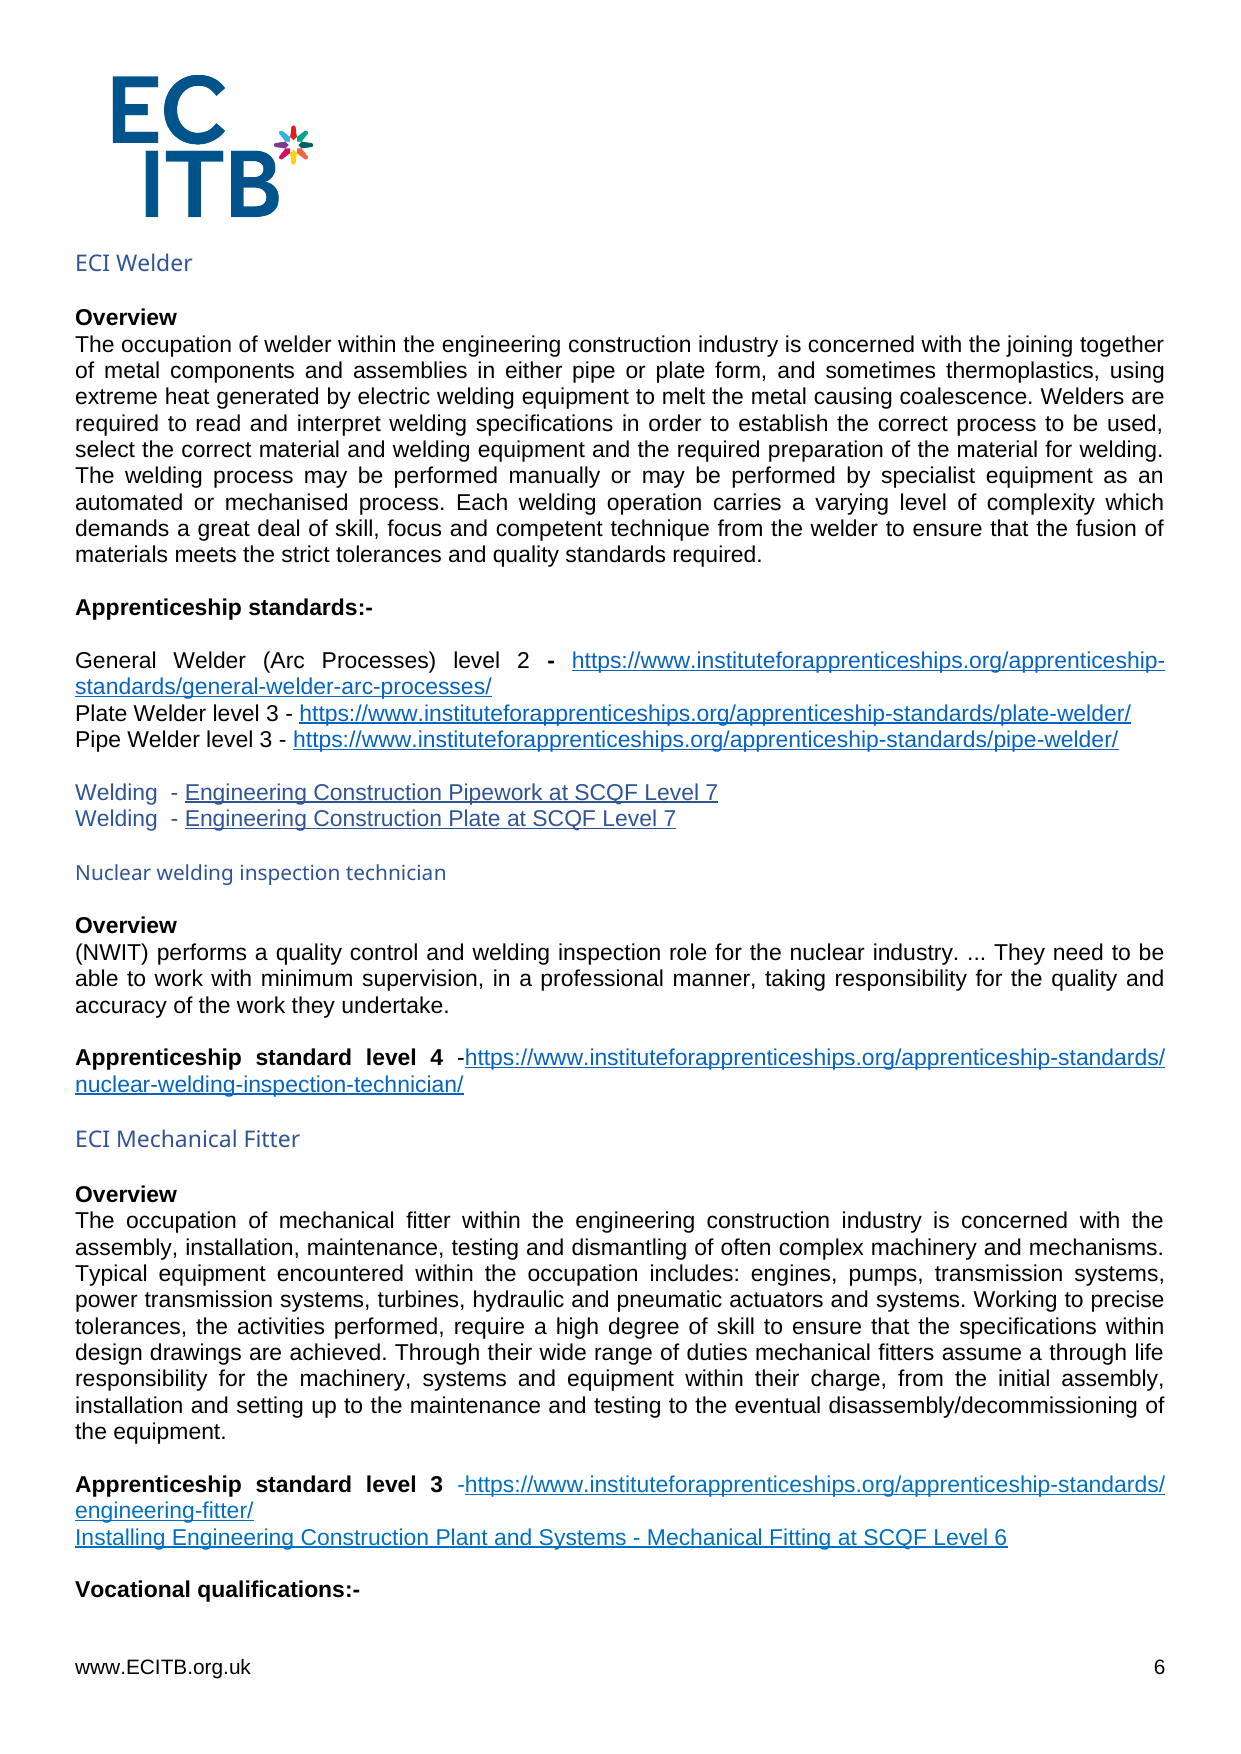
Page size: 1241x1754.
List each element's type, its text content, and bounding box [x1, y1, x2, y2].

subtitle ECI Welder [75, 247, 1165, 278]
picture [112, 75, 314, 218]
text Pipe Welder level 3 - https://www.instituteforapprenticeships.org/apprenticeship-standards/pipe-welder/ [75, 726, 1165, 752]
text Apprenticeship standard level 4 -https://www.instituteforapprenticeships.org/apprenticeship-standards/nuclear-welding-inspection-technician/ [75, 1044, 1165, 1097]
text Welding - Engineering Construction Plate at SCQF Level 7 [75, 805, 1165, 831]
text Overview [75, 912, 1165, 939]
text Welding - Engineering Construction Pipework at SCQF Level 7 [75, 779, 1165, 805]
text Apprenticeship standards:- [75, 594, 1165, 621]
text Plate Welder level 3 - https://www.instituteforapprenticeships.org/apprenticeship-standards/plate-welder/ [75, 699, 1165, 726]
text Overview [75, 304, 1165, 331]
subtitle ECI Mechanical Fitter [75, 1123, 1165, 1154]
text Apprenticeship standard level 3 -https://www.instituteforapprenticeships.org/apprenticeship-standards/engineering-fitter/ [75, 1471, 1165, 1523]
subtitle Nuclear welding inspection technician [75, 858, 1165, 886]
text The occupation of mechanical fitter within the engineering construction industry is concerned with the assembly, installation, maintenance, testing and dismantling of often complex machinery and mechanisms. Typical equipment encountered within the occupation includes: engines, pumps, transmission systems, power transmission systems, turbines, hydraulic and pneumatic actuators and systems. Working to precise tolerances, the activities performed, require a high degree of skill to ensure that the specifications within design drawings are achieved. Through their wide range of duties mechanical fitters assume a through life responsibility for the machinery, systems and equipment within their charge, from the initial assembly, installation and setting up to the maintenance and testing to the eventual disassembly/decommissioning of the equipment. [75, 1207, 1165, 1444]
text (NWIT) performs a quality control and welding inspection role for the nuclear industry. ... They need to be able to work with minimum supervision, in a professional manner, taking responsibility for the quality and accuracy of the work they undertake. [75, 939, 1165, 1018]
text The occupation of welder within the engineering construction industry is concerned with the joining together of metal components and assemblies in either pipe or plate form, and sometimes thermoplastics, using extreme heat generated by electric welding equipment to melt the metal causing coalescence. Welders are required to read and interpret welding specifications in order to establish the correct process to be used, select the correct material and welding equipment and the required preparation of the material for welding. The welding process may be performed manually or may be performed by specialist equipment as an automated or mechanised process. Each welding operation carries a varying level of complexity which demands a great deal of skill, focus and competent technique from the welder to ensure that the fusion of materials meets the strict tolerances and quality standards required. [75, 331, 1165, 568]
text Installing Engineering Construction Plant and Systems - Mechanical Fitting at SCQF Level 6 [75, 1523, 1165, 1550]
text General Welder (Arc Processes) level 2 - https://www.instituteforapprenticeships.org/apprenticeship-standards/general-welder-arc-processes/ [75, 647, 1165, 699]
text Overview [75, 1181, 1165, 1207]
text Vocational qualifications:- [75, 1576, 1165, 1603]
